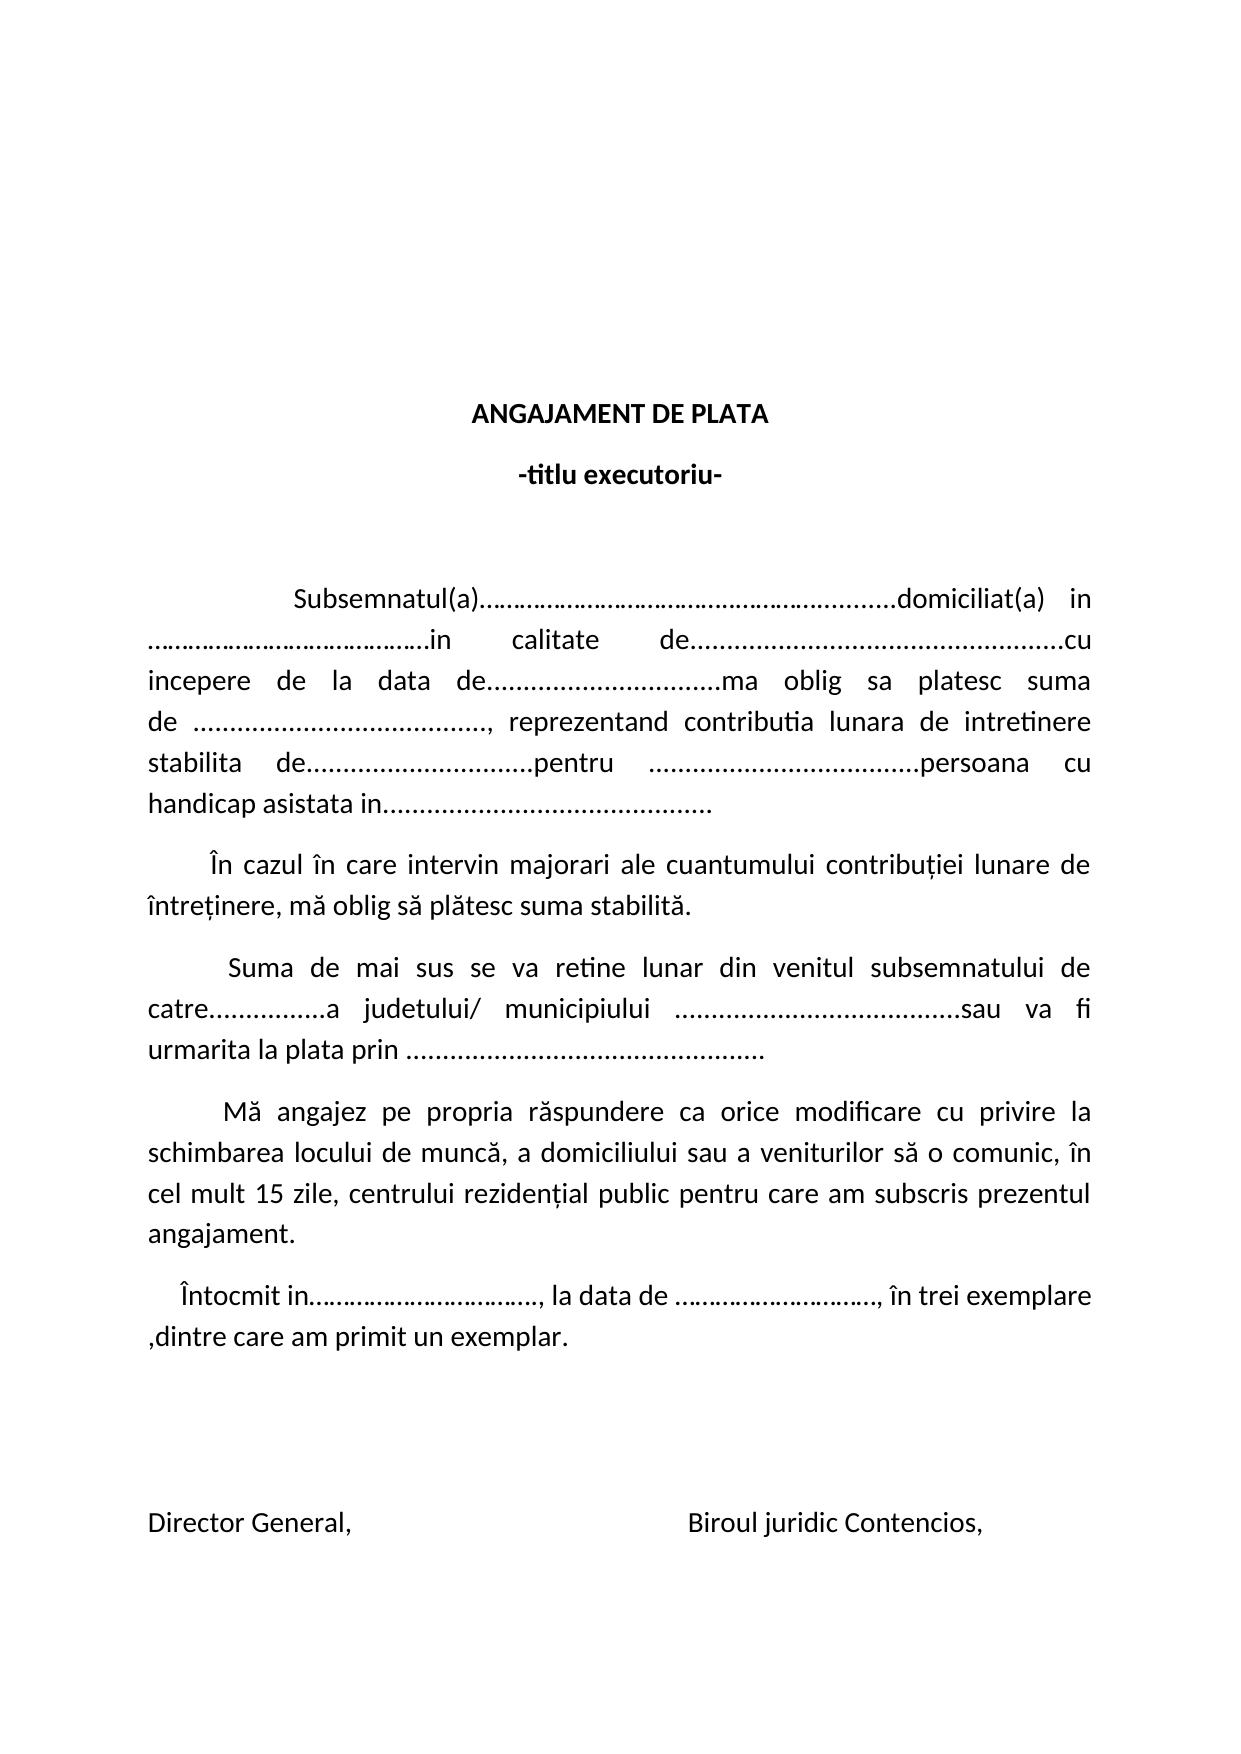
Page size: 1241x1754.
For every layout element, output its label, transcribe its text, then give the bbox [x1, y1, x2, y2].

text ANGAJAMENT DE PLATA [148, 395, 1093, 430]
text În cazul în care intervin majorari ale cuantumului contribuţiei lunare de întreţinere, mă oblig să plătesc suma stabilită. [148, 846, 1093, 923]
text Suma de mai sus se va retine lunar din venitul subsemnatului de catre................a judetului/ municipiului .......................................sau va fi urmarita la plata prin ................................................. [148, 949, 1093, 1067]
text Mă angajez pe propria răspundere ca orice modificare cu privire la schimbarea locului de muncă, a domiciliului sau a veniturilor să o comunic, în cel mult 15 zile, centrului rezidenţial public pentru care am subscris prezentul angajament. [148, 1093, 1093, 1251]
text Întocmit in……………………………., la data de …………………………, în trei exemplare ,dintre care am primit un exemplar. [148, 1277, 1093, 1354]
text -titlu executoriu- [148, 456, 1093, 492]
text Director General, Biroul juridic Contencios, [148, 1504, 1093, 1539]
text Subsemnatul(a)………………………………..…………...........domiciliat(a) in ……………………………………in calitate de...................................................cu incepere de la data de................................ma oblig sa platesc suma de ........................................, reprezentand contributia lunara de intretinere stabilita de...............................pentru .....................................persoana cu handicap asistata in............................................. [148, 580, 1093, 820]
